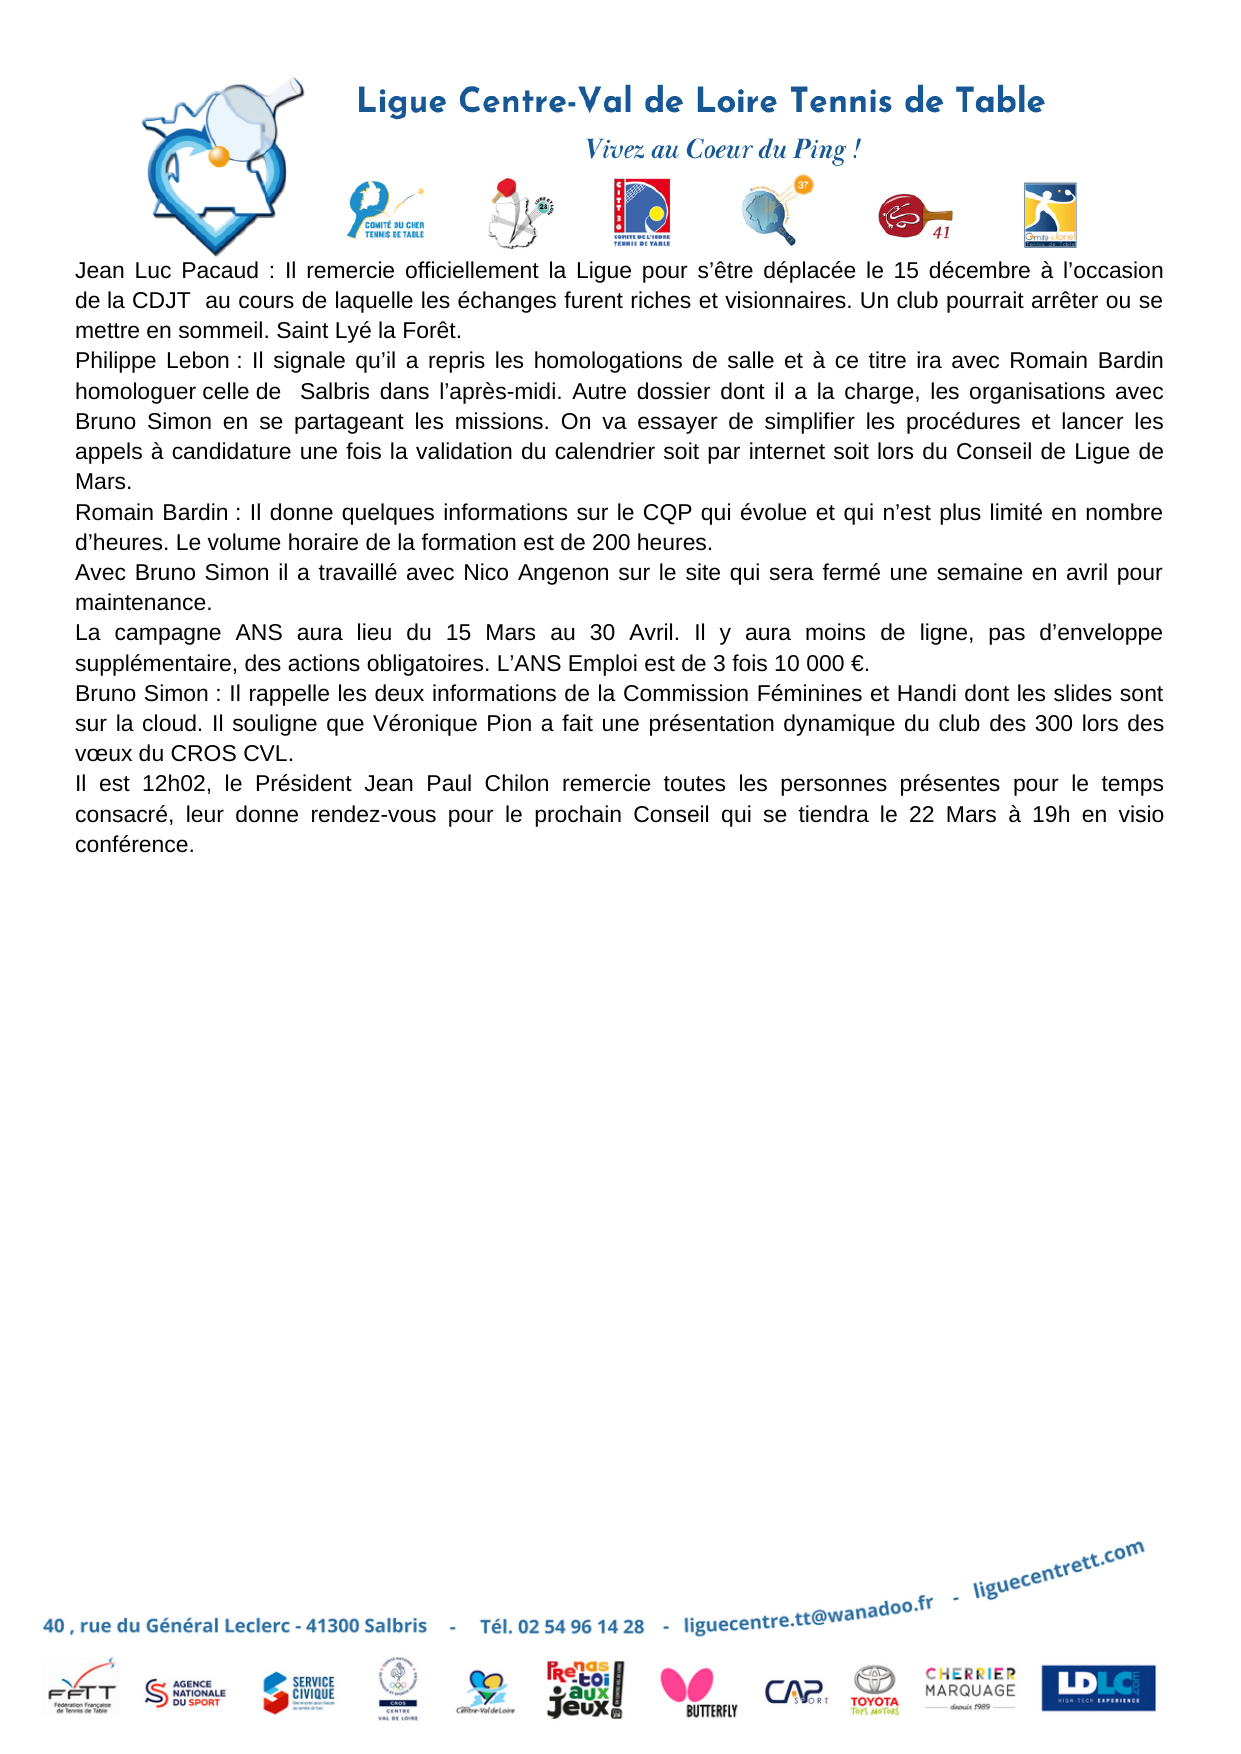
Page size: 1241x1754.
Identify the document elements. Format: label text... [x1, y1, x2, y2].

text Romain Bardin : Il donne quelques informations sur le CQP qui évolue et qui n’est plus limité en nombre d’heures. Le volume horaire de la formation est de 200 heures. [75, 498, 1165, 555]
picture [75, 75, 1166, 257]
text Philippe Lebon : Il signale qu’il a repris les homologations de salle et à ce titre ira avec Romain Bardin homologuer celle de Salbris dans l’après-midi. Autre dossier dont il a la charge, les organisations avec Bruno Simon en se partageant les missions. On va essayer de simplifier les procédures et lancer les appels à candidature une fois la validation du calendrier soit par internet soit lors du Conseil de Ligue de Mars. [75, 347, 1165, 494]
text Bruno Simon : Il rappelle les deux informations de la Commission Féminines et Handi dont les slides sont sur la cloud. Il souligne que Véronique Pion a fait une présentation dynamique du club des 300 lors des vœux du CROS CVL. [75, 680, 1165, 766]
text Jean Luc Pacaud : Il remercie officiellement la Ligue pour s’être déplacée le 15 décembre à l’occasion de la CDJT au cours de laquelle les échanges furent riches et visionnaires. Un club pourrait arrêter ou se mettre en sommeil. Saint Lyé la Forêt. [75, 257, 1165, 343]
text Avec Bruno Simon il a travaillé avec Nico Angenon sur le site qui sera fermé une semaine en avril pour maintenance. La campagne ANS aura lieu du 15 Mars au 30 Avril. Il y aura moins de ligne, pas d’enveloppe supplémentaire, des actions obligatoires. L’ANS Emploi est de 3 fois 10 000 €. [75, 559, 1165, 676]
picture [4, 1520, 1241, 1728]
text Il est 12h02, le Président Jean Paul Chilon remercie toutes les personnes présentes pour le temps consacré, leur donne rendez-vous pour le prochain Conseil qui se tiendra le 22 Mars à 19h en visio conférence. [75, 770, 1165, 857]
